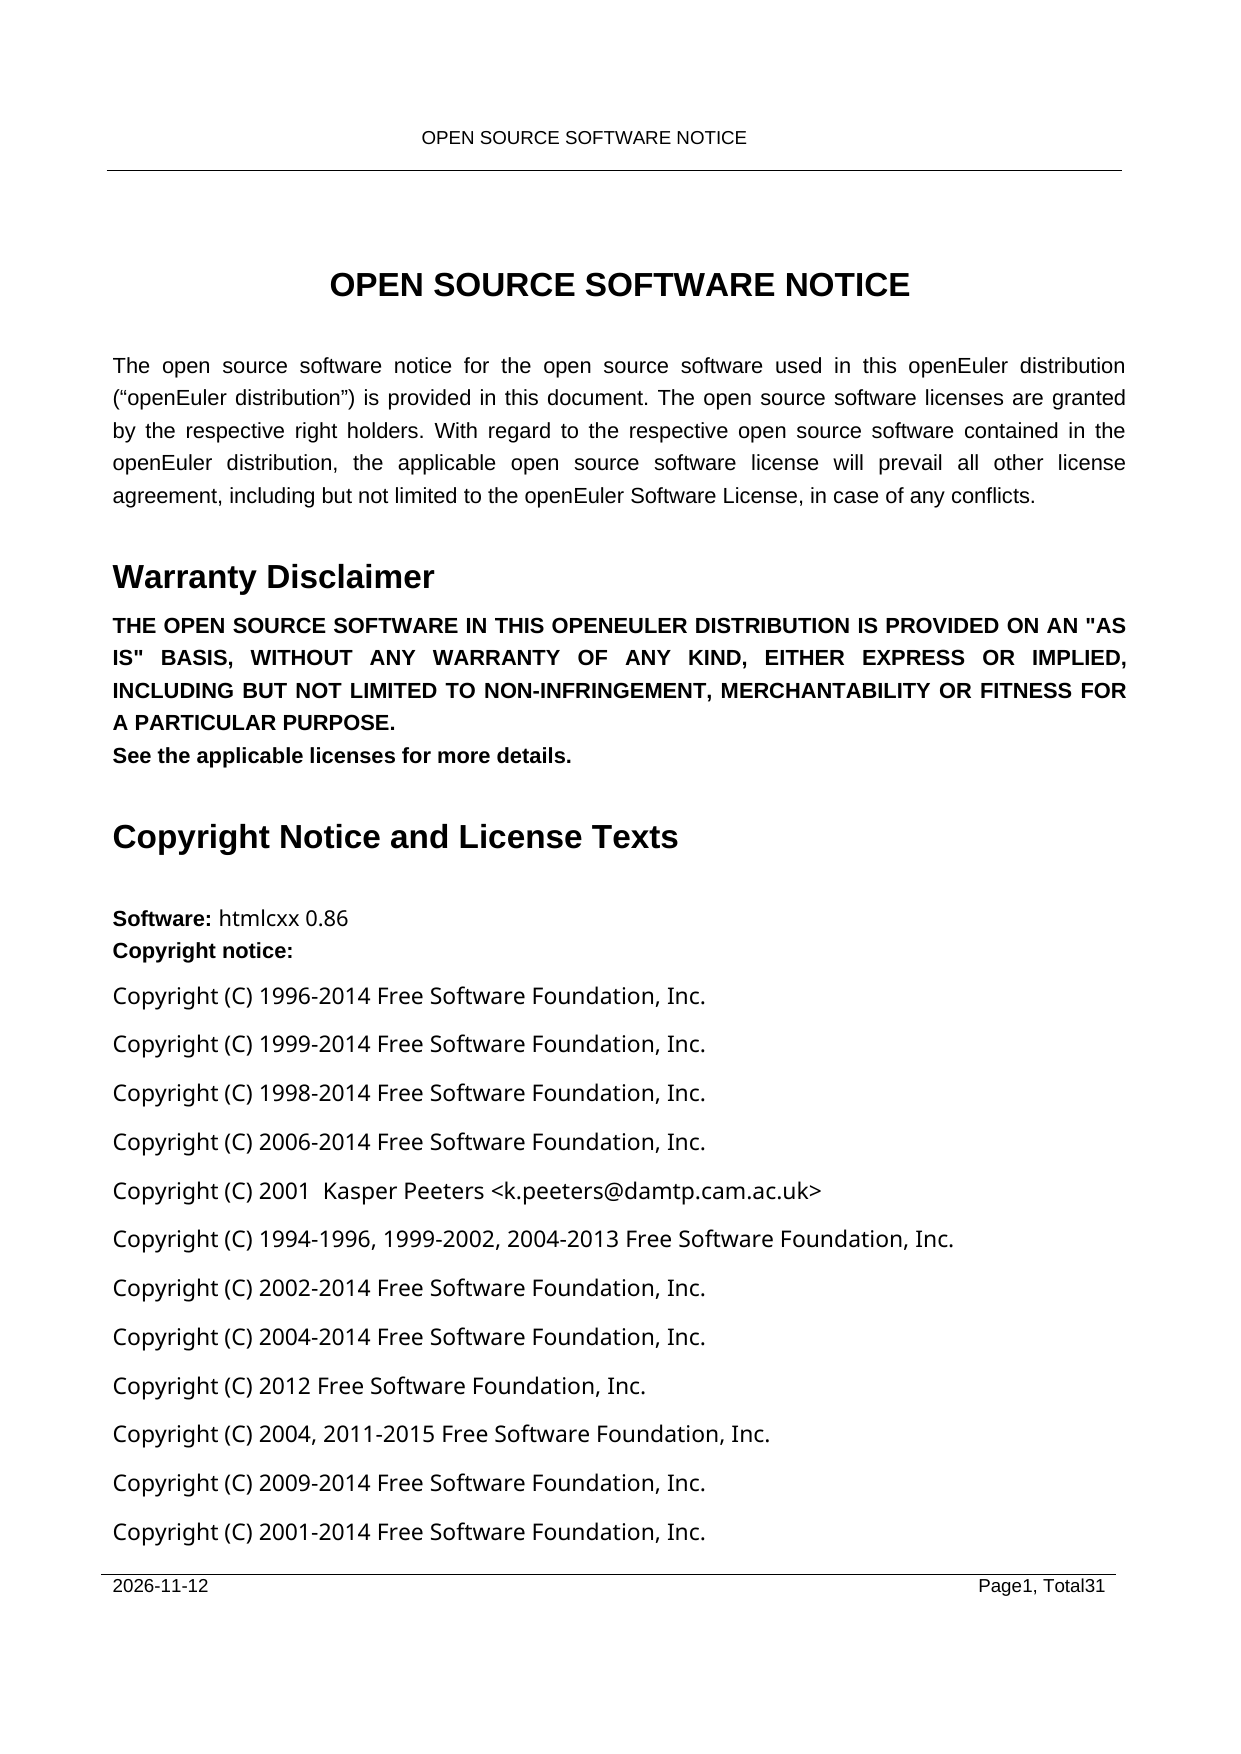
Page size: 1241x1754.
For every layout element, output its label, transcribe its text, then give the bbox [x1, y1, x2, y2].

text Copyright notice: [112, 934, 1128, 966]
text Copyright Notice and License Texts [112, 804, 1128, 869]
text THE OPEN SOURCE SOFTWARE IN THIS OPENEULER DISTRIBUTION IS PROVIDED ON AN "AS IS" BASIS, WITHOUT ANY WARRANTY OF ANY KIND, EITHER EXPRESS OR IMPLIED, INCLUDING BUT NOT LIMITED TO NON-INFRINGEMENT, MERCHANTABILITY OR FITNESS FOR A PARTICULAR PURPOSE. See the applicable licenses for more details. [112, 609, 1128, 771]
text Software: htmlcxx 0.86 [112, 901, 1128, 934]
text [112, 979, 1128, 1548]
text OPEN SOURCE SOFTWARE NOTICE [112, 251, 1128, 316]
text The open source software notice for the open source software used in this openEuler distribution (“openEuler distribution”) is provided in this document. The open source software licenses are granted by the respective right holders. With regard to the respective open source software contained in the openEuler distribution, the applicable open source software license will prevail all other license agreement, including but not limited to the openEuler Software License, in case of any conflicts. [112, 349, 1128, 511]
text Warranty Disclaimer [112, 544, 1128, 609]
